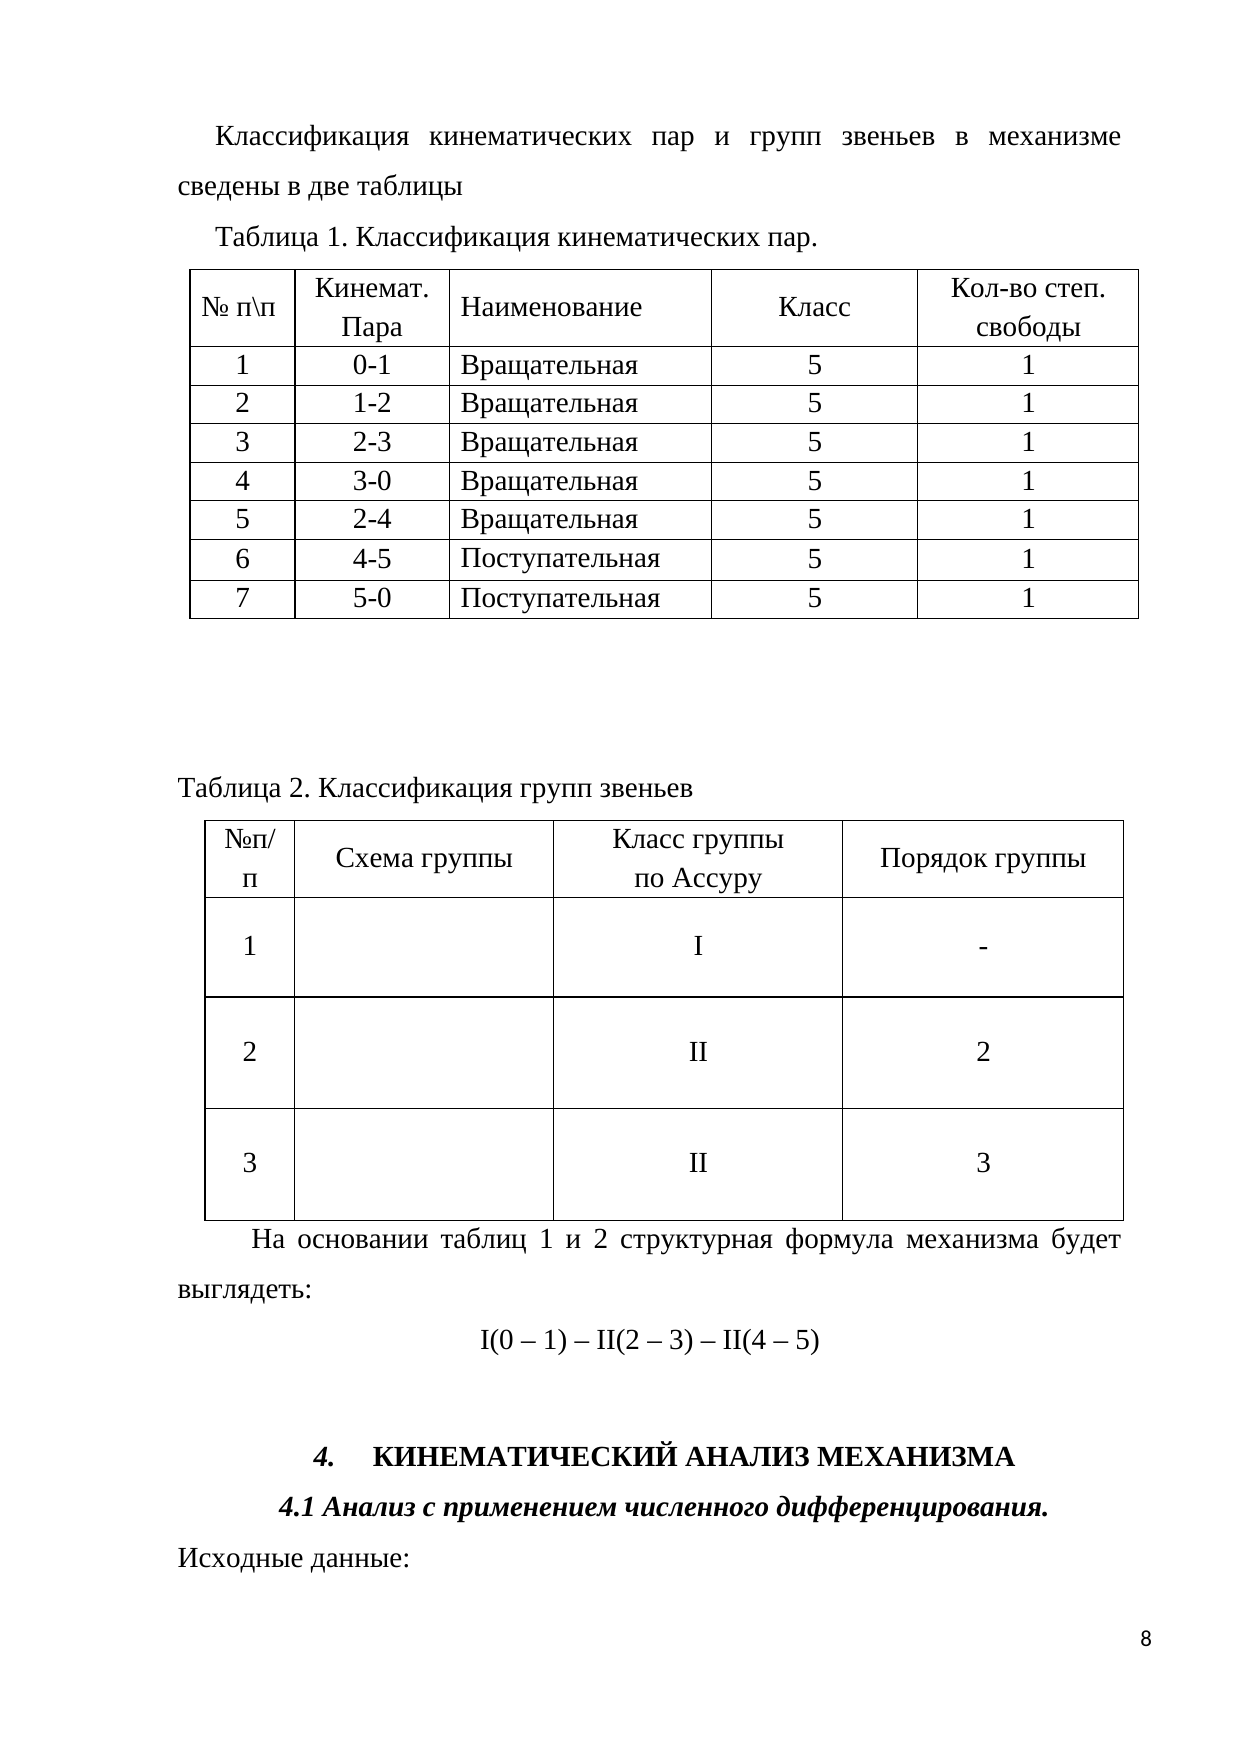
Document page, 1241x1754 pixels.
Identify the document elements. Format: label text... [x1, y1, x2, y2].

table_cell 1 [191, 347, 294, 384]
table_cell Вращательная [450, 501, 711, 539]
table_cell [295, 898, 553, 996]
table_cell 5 [712, 424, 917, 462]
table_cell 5 [712, 347, 917, 384]
text Классификация кинематических пар и групп звеньев в механизме сведены в две таблицы [177, 118, 1122, 202]
table_cell Вращательная [450, 463, 711, 500]
table_cell 2 [191, 386, 294, 423]
table_header Схема группы [295, 821, 553, 897]
table_cell 2 [206, 998, 294, 1107]
table_cell ІІ [554, 998, 842, 1107]
table_cell 5 [712, 581, 917, 618]
table_cell 1 [918, 424, 1138, 462]
table_cell 4 [191, 463, 294, 500]
table_cell І [554, 898, 842, 996]
table_cell 1 [918, 347, 1138, 384]
table_cell 1 [918, 540, 1138, 579]
table_cell 1 [918, 501, 1138, 539]
text I(0 – 1) – II(2 – 3) – II(4 – 5) [177, 1322, 1122, 1355]
table_cell 5 [191, 501, 294, 539]
table_cell 0-1 [296, 347, 449, 384]
text 4. КИНЕМАТИЧЕСКИЙ АНАЛИЗ МЕХАНИЗМА [177, 1439, 1152, 1473]
text 4.1 Анализ с применением численного дифференцирования. [177, 1489, 1152, 1523]
table_cell 2 [843, 998, 1123, 1107]
table_cell Вращательная [450, 347, 711, 384]
table_cell - [843, 898, 1123, 996]
table_cell Поступательная [450, 540, 711, 579]
text Исходные данные: [177, 1540, 1122, 1573]
table_cell 5 [712, 501, 917, 539]
table_header № п\п [191, 270, 294, 346]
table_cell 3-0 [296, 463, 449, 500]
table_cell 1 [918, 463, 1138, 500]
table_cell 3 [843, 1109, 1123, 1220]
table_cell Поступательная [450, 581, 711, 618]
table_cell 5-0 [296, 581, 449, 618]
table_cell 1 [918, 581, 1138, 618]
table_cell 3 [191, 424, 294, 462]
table_cell 5 [712, 540, 917, 579]
table_cell Вращательная [450, 424, 711, 462]
table_cell 1-2 [296, 386, 449, 423]
table_cell [295, 1109, 553, 1220]
table_cell Вращательная [450, 386, 711, 423]
table_header №п/п [206, 821, 294, 897]
table_header Кинемат. Пара [296, 270, 449, 346]
table_cell [295, 998, 553, 1107]
table_cell 7 [191, 581, 294, 618]
table_cell 3 [206, 1109, 294, 1220]
table_header Класс [712, 270, 917, 346]
table_header Кол-во степ. свободы [918, 270, 1138, 346]
table_header Класс группы по Ассуру [554, 821, 842, 897]
table_cell 2-4 [296, 501, 449, 539]
table_cell 2-3 [296, 424, 449, 462]
table_cell ІІ [554, 1109, 842, 1220]
table_cell 1 [918, 386, 1138, 423]
text На основании таблиц 1 и 2 структурная формула механизма будет выглядеть: [177, 1221, 1122, 1305]
table_cell 6 [191, 540, 294, 579]
table_cell 5 [712, 386, 917, 423]
table_cell 4-5 [296, 540, 449, 579]
text Таблица 2. Классификация групп звеньев [177, 770, 1122, 803]
table_header Наименование [450, 270, 711, 346]
table_cell 1 [206, 898, 294, 996]
text Таблица 1. Классификация кинематических пар. [177, 219, 1122, 252]
table_cell 5 [712, 463, 917, 500]
table_header Порядок группы [843, 821, 1123, 897]
